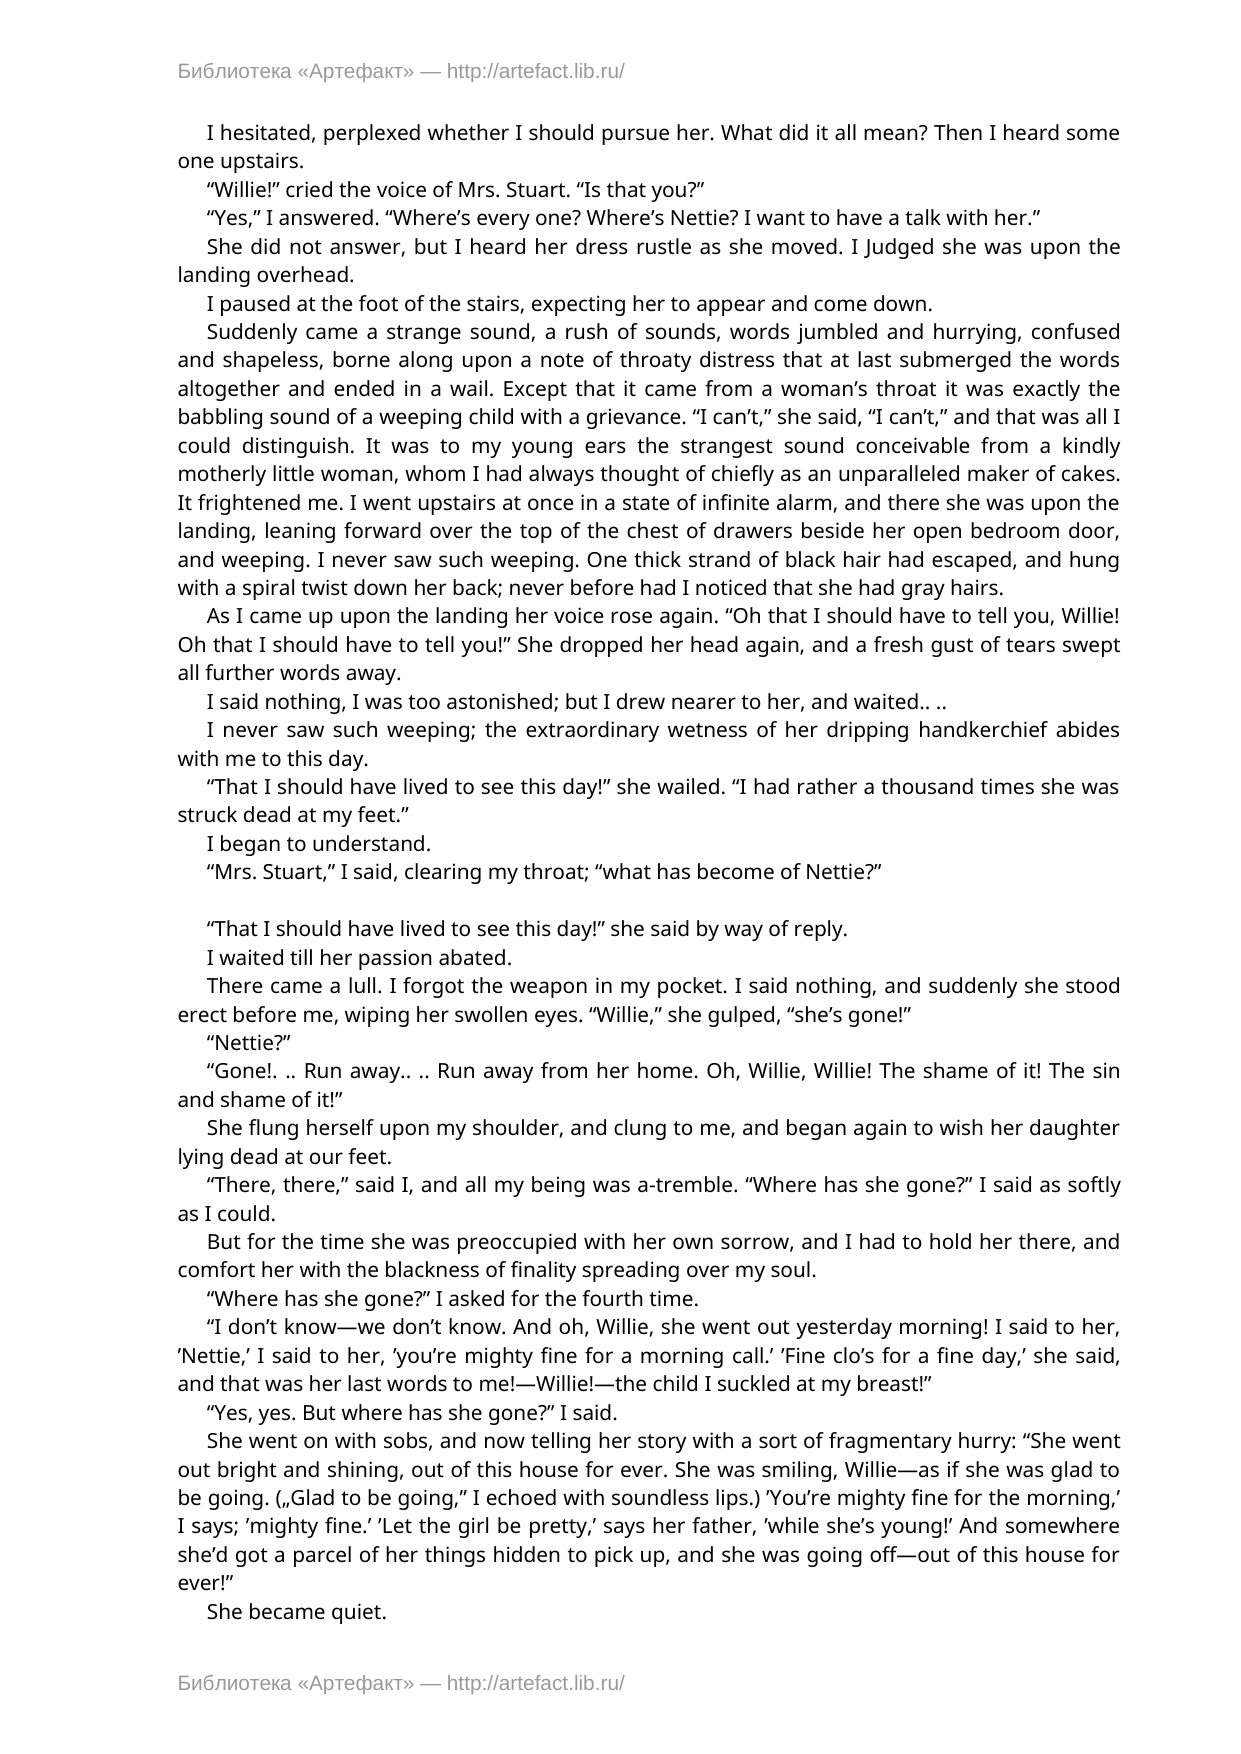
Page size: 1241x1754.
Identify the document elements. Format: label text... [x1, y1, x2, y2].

text There came a lull. I forgot the weapon in my pocket. I said nothing, and suddenly she stood erect before me, wiping her swollen eyes. “Willie,” she gulped, “she’s gone!” [177, 971, 1122, 1028]
text “Yes,” I answered. “Where’s every one? Where’s Nettie? I want to have a talk with her.” [177, 203, 1122, 232]
text I paused at the foot of the stairs, expecting her to appear and come down. [177, 289, 1122, 317]
text I said nothing, I was too astonished; but I drew nearer to her, and waited.. .. [177, 687, 1122, 715]
text But for the time she was preoccupied with her own sorrow, and I had to hold her there, and comfort her with the blackness of finality spreading over my soul. [177, 1227, 1122, 1284]
text I began to understand. [177, 829, 1122, 857]
text She went on with sobs, and now telling her story with a sort of fragmentary hurry: “She went out bright and shining, out of this house for ever. She was smiling, Willie—as if she was glad to be going. („Glad to be going,” I echoed with soundless lips.) ’You’re mighty fine for the morning,’ I says; ’mighty fine.’ ’Let the girl be pretty,’ says her father, ’while she’s young!’ And somewhere she’d got a parcel of her things hidden to pick up, and she was going off—out of this house for ever!” [177, 1426, 1122, 1597]
text “There, there,” said I, and all my being was a-tremble. “Where has she gone?” I said as softly as I could. [177, 1170, 1122, 1227]
text “Willie!” cried the voice of Mrs. Stuart. “Is that you?” [177, 175, 1122, 203]
text I never saw such weeping; the extraordinary wetness of her dripping handkerchief abides with me to this day. [177, 715, 1122, 772]
text As I came up upon the landing her voice rose again. “Oh that I should have to tell you, Willie! Oh that I should have to tell you!” She dropped her head again, and a fresh gust of tears swept all further words away. [177, 602, 1122, 687]
text “Nettie?” [177, 1028, 1122, 1057]
text She did not answer, but I heard her dress rustle as she moved. I Judged she was upon the landing overhead. [177, 232, 1122, 289]
text “Yes, yes. But where has she gone?” I said. [177, 1398, 1122, 1426]
text I waited till her passion abated. [177, 943, 1122, 971]
text “Mrs. Stuart,” I said, clearing my throat; “what has become of Nettie?” [177, 857, 1122, 886]
text “That I should have lived to see this day!” she wailed. “I had rather a thousand times she was struck dead at my feet.” [177, 772, 1122, 829]
text “Gone!. .. Run away.. .. Run away from her home. Oh, Willie, Willie! The shame of it! The sin and shame of it!” [177, 1057, 1122, 1113]
text She became quiet. [177, 1597, 1122, 1625]
text Suddenly came a strange sound, a rush of sounds, words jumbled and hurrying, confused and shapeless, borne along upon a note of throaty distress that at last submerged the words altogether and ended in a wail. Except that it came from a woman’s throat it was exactly the babbling sound of a weeping child with a grievance. “I can’t,” she said, “I can’t,” and that was all I could distinguish. It was to my young ears the strangest sound conceivable from a kindly motherly little woman, whom I had always thought of chiefly as an unparalleled maker of cakes. It frightened me. I went upstairs at once in a state of infinite alarm, and there she was upon the landing, leaning forward over the top of the chest of drawers beside her open bedroom door, and weeping. I never saw such weeping. One thick strand of black hair had escaped, and hung with a spiral twist down her back; never before had I noticed that she had gray hairs. [177, 317, 1122, 602]
text She flung herself upon my shoulder, and clung to me, and began again to wish her daughter lying dead at our feet. [177, 1113, 1122, 1170]
text “That I should have lived to see this day!” she said by way of reply. [177, 914, 1122, 943]
text “I don’t know—we don’t know. And oh, Willie, she went out yesterday morning! I said to her, ’Nettie,’ I said to her, ’you’re mighty fine for a morning call.’ ’Fine clo’s for a fine day,’ she said, and that was her last words to me!—Willie!—the child I suckled at my breast!” [177, 1312, 1122, 1398]
text “Where has she gone?” I asked for the fourth time. [177, 1284, 1122, 1312]
text I hesitated, perplexed whether I should pursue her. What did it all mean? Then I heard some one upstairs. [177, 118, 1122, 175]
